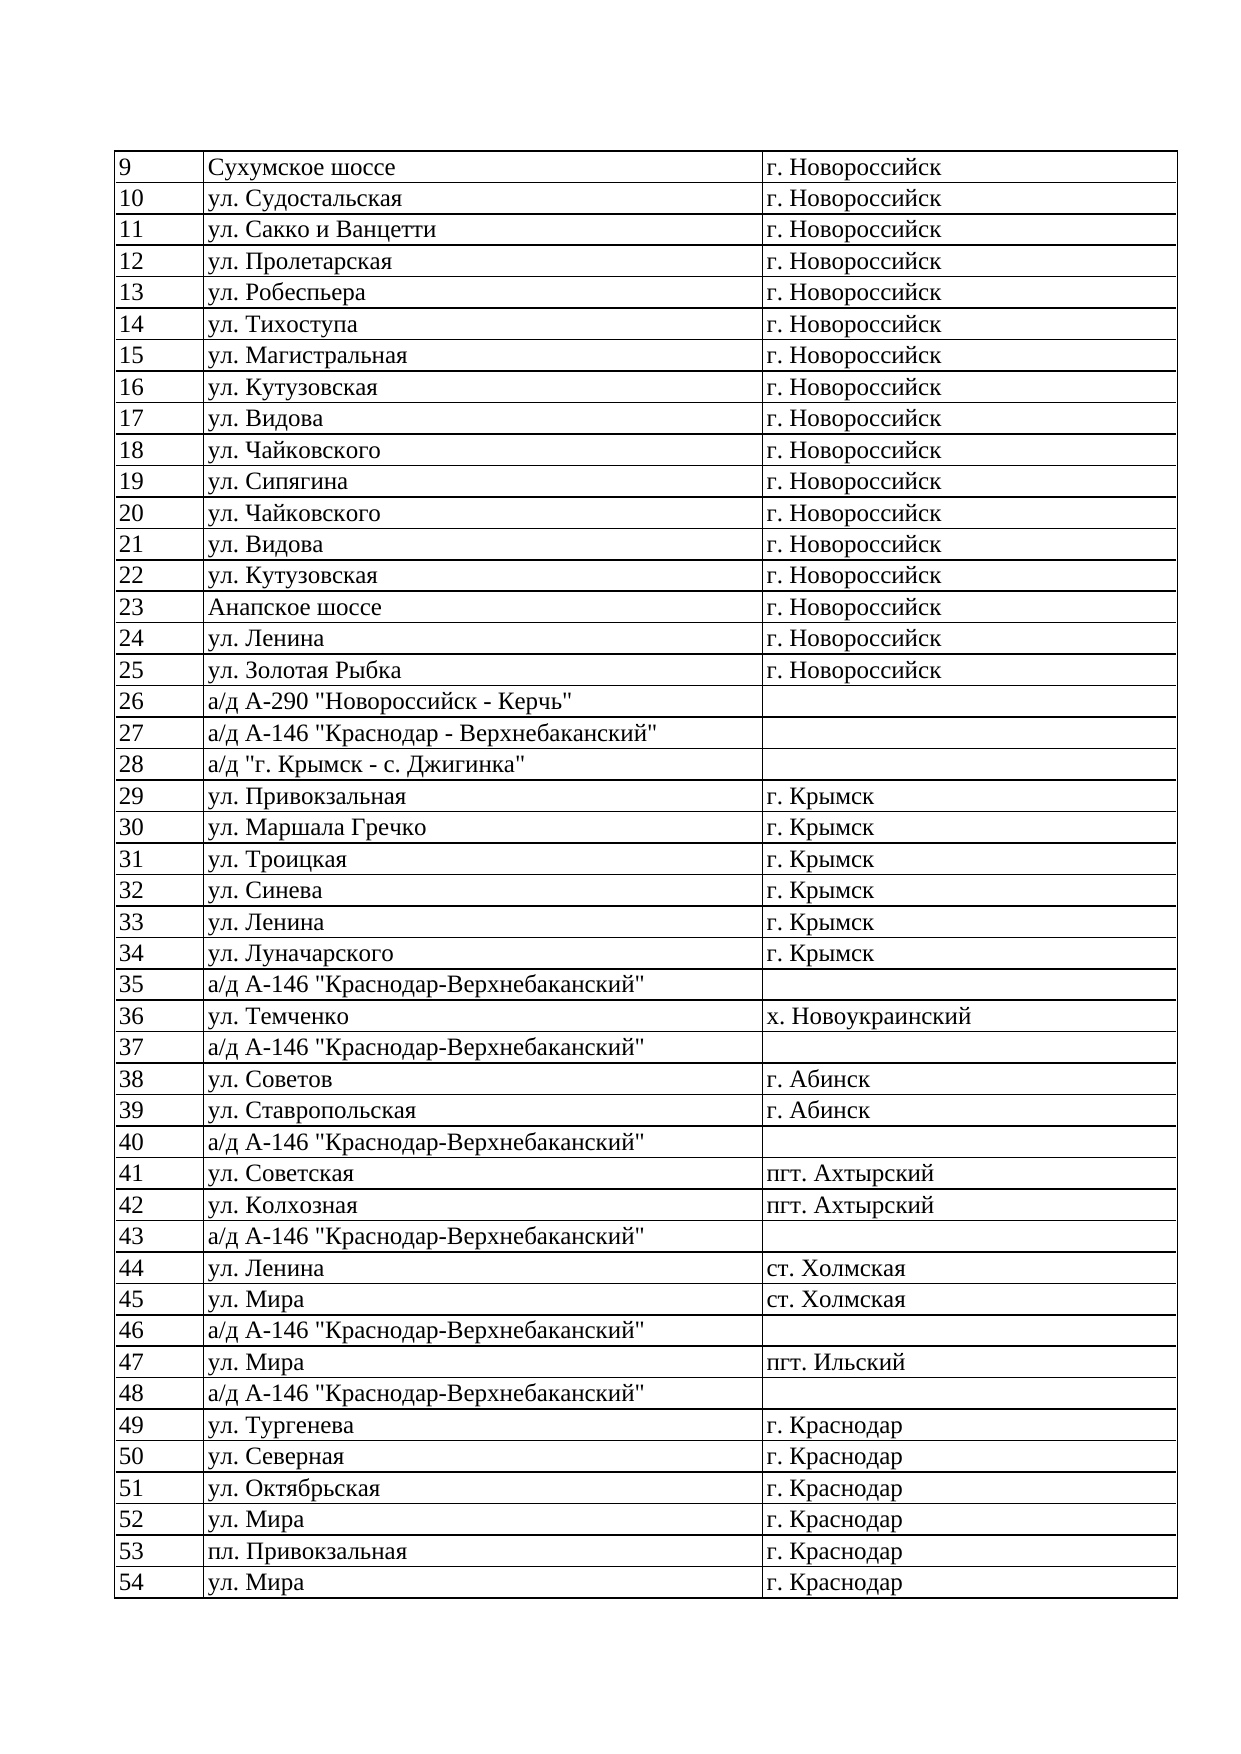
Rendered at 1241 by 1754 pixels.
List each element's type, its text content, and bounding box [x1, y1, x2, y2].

table_cell пгт. Ахтырский [763, 1188, 1177, 1219]
table_cell 37 [115, 1032, 203, 1062]
table_cell ул. Кутузовская [204, 372, 762, 402]
table_cell г. Новороссийск [763, 528, 1177, 559]
table_cell 30 [115, 812, 203, 842]
table_cell 24 [115, 623, 203, 653]
table_cell 38 [115, 1063, 203, 1094]
table_cell х. Новоукраинский [763, 999, 1177, 1031]
table_cell 49 [115, 1409, 203, 1440]
table_cell ул. Кутузовская [204, 561, 762, 590]
table_cell ул. Ленина [204, 907, 762, 936]
table_cell г. Краснодар [763, 1566, 1177, 1597]
table_cell ул. Октябрьская [204, 1473, 762, 1503]
table_cell г. Новороссийск [763, 339, 1177, 370]
table_cell Анапское шоссе [204, 592, 762, 622]
table_cell 17 [115, 403, 203, 433]
table_cell г. Крымск [763, 874, 1177, 905]
table_cell г. Краснодар [763, 1408, 1177, 1440]
table_cell 14 [115, 308, 203, 339]
table_cell г. Краснодар [763, 1440, 1177, 1471]
table_cell г. Новороссийск [763, 496, 1177, 527]
table_cell г. Крымск [763, 905, 1177, 936]
table_cell г. Краснодар [763, 1534, 1177, 1566]
table_cell ул. Судостальская [204, 183, 762, 213]
table_cell ст. Холмская [763, 1251, 1177, 1282]
table_cell ул. Робеспьера [204, 277, 762, 307]
table_cell 25 [115, 654, 203, 685]
table_cell 32 [115, 875, 203, 905]
table_cell ст. Холмская [763, 1283, 1177, 1314]
table_cell пгт. Ахтырский [763, 1157, 1177, 1188]
table_cell г. Новороссийск [763, 465, 1177, 496]
table_cell Сухумское шоссе [204, 152, 762, 181]
table_cell [763, 1377, 1177, 1408]
table_cell 22 [115, 560, 203, 590]
table_cell 54 [115, 1567, 203, 1597]
table_cell ул. Пролетарская [204, 246, 762, 276]
table_cell [763, 1314, 1177, 1345]
table_cell 47 [115, 1346, 203, 1377]
table_cell г. Новороссийск [763, 181, 1177, 213]
table_cell а/д А-146 "Краснодар-Верхнебаканский" [204, 1378, 762, 1408]
table_cell ул. Ставропольская [204, 1095, 762, 1125]
table_cell 42 [115, 1189, 203, 1219]
table_cell 15 [115, 340, 203, 370]
table_cell ул. Северная [204, 1441, 762, 1471]
table_cell ул. Тихоступа [204, 309, 762, 339]
table_cell ул. Луначарского [204, 938, 762, 968]
table_cell а/д А-146 "Краснодар-Верхнебаканский" [204, 970, 762, 999]
table_cell ул. Советов [204, 1064, 762, 1094]
table_cell г. Новороссийск [763, 402, 1177, 433]
table_cell [763, 1125, 1177, 1157]
table_cell а/д А-146 "Краснодар-Верхнебаканский" [204, 1221, 762, 1251]
table_cell г. Новороссийск [763, 653, 1177, 685]
table_cell ул. Мира [204, 1347, 762, 1377]
table_cell ул. Сакко и Ванцетти [204, 215, 762, 244]
table_cell 52 [115, 1504, 203, 1534]
table_cell ул. Маршала Гречко [204, 812, 762, 842]
table_cell [763, 1220, 1177, 1251]
table_cell г. Новороссийск [763, 213, 1177, 244]
table_cell а/д А-146 "Краснодар - Верхнебаканский" [204, 718, 762, 748]
table_cell ул. Сипягина [204, 466, 762, 496]
table_cell г. Абинск [763, 1094, 1177, 1125]
table_cell а/д А-146 "Краснодар-Верхнебаканский" [204, 1032, 762, 1062]
table_cell [763, 1031, 1177, 1062]
table_cell пл. Привокзальная [204, 1536, 762, 1566]
table_cell 40 [115, 1126, 203, 1157]
table_cell г. Новороссийск [763, 152, 1177, 181]
table_cell ул. Мира [204, 1567, 762, 1597]
table_cell г. Новороссийск [763, 370, 1177, 402]
table_cell ул. Магистральная [204, 340, 762, 370]
table_cell 51 [115, 1472, 203, 1503]
table_cell г. Новороссийск [763, 276, 1177, 307]
table_cell ул. Чайковского [204, 498, 762, 527]
table_cell ул. Троицкая [204, 844, 762, 873]
table_cell ул. Привокзальная [204, 781, 762, 811]
table_cell ул. Синева [204, 875, 762, 905]
table_cell ул. Видова [204, 529, 762, 559]
table_cell г. Крымск [763, 936, 1177, 968]
table_cell 31 [115, 843, 203, 873]
table_cell г. Новороссийск [763, 244, 1177, 276]
table_cell ул. Ленина [204, 623, 762, 653]
table_cell 21 [115, 529, 203, 559]
table_cell 48 [115, 1378, 203, 1408]
table_cell 26 [115, 686, 203, 716]
table_cell ул. Видова [204, 403, 762, 433]
table_cell [763, 968, 1177, 999]
table_cell ул. Колхозная [204, 1190, 762, 1219]
table_cell ул. Темченко [204, 1001, 762, 1031]
table_cell 18 [115, 434, 203, 464]
table_cell 50 [115, 1441, 203, 1471]
table_cell ул. Золотая Рыбка [204, 655, 762, 685]
table_cell 33 [115, 906, 203, 936]
table_cell 43 [115, 1221, 203, 1251]
table_cell 12 [115, 245, 203, 276]
table_cell г. Новороссийск [763, 622, 1177, 653]
table_cell 20 [115, 497, 203, 527]
table_cell 23 [115, 591, 203, 622]
table_cell г. Новороссийск [763, 307, 1177, 339]
table_cell ул. Чайковского [204, 435, 762, 464]
table_cell [763, 685, 1177, 716]
table_cell г. Краснодар [763, 1471, 1177, 1503]
table_cell [763, 716, 1177, 748]
table_cell 34 [115, 938, 203, 968]
table_cell г. Новороссийск [763, 590, 1177, 622]
table_cell [763, 748, 1177, 779]
table_cell 11 [115, 214, 203, 244]
table_cell 39 [115, 1095, 203, 1125]
table_cell 41 [115, 1158, 203, 1188]
table_cell г. Краснодар [763, 1503, 1177, 1534]
table_cell 36 [115, 1000, 203, 1031]
table_cell г. Новороссийск [763, 559, 1177, 590]
table_cell а/д А-146 "Краснодар-Верхнебаканский" [204, 1127, 762, 1157]
table_cell а/д "г. Крымск - с. Джигинка" [204, 749, 762, 779]
table_cell г. Крымск [763, 842, 1177, 873]
table_cell 10 [115, 183, 203, 213]
table_cell 45 [115, 1284, 203, 1314]
table_cell 9 [115, 152, 203, 181]
table_cell ул. Мира [204, 1284, 762, 1314]
table_cell г. Новороссийск [763, 433, 1177, 464]
table_cell а/д А-146 "Краснодар-Верхнебаканский" [204, 1316, 762, 1345]
table_cell г. Крымск [763, 811, 1177, 842]
table_cell 29 [115, 780, 203, 811]
table_cell г. Крымск [763, 779, 1177, 811]
table_cell ул. Советская [204, 1158, 762, 1188]
table_cell 44 [115, 1252, 203, 1282]
table_cell ул. Ленина [204, 1253, 762, 1282]
table_cell 28 [115, 749, 203, 779]
table_cell 46 [115, 1315, 203, 1345]
table_cell 27 [115, 717, 203, 748]
table_cell пгт. Ильский [763, 1345, 1177, 1377]
table_cell ул. Мира [204, 1504, 762, 1534]
table_cell 16 [115, 371, 203, 402]
table_cell 53 [115, 1535, 203, 1566]
table_cell а/д А-290 "Новороссийск - Керчь" [204, 686, 762, 716]
table_cell 13 [115, 277, 203, 307]
table_cell 35 [115, 969, 203, 999]
table_cell 19 [115, 466, 203, 496]
table_cell ул. Тургенева [204, 1410, 762, 1440]
table_cell г. Абинск [763, 1062, 1177, 1094]
